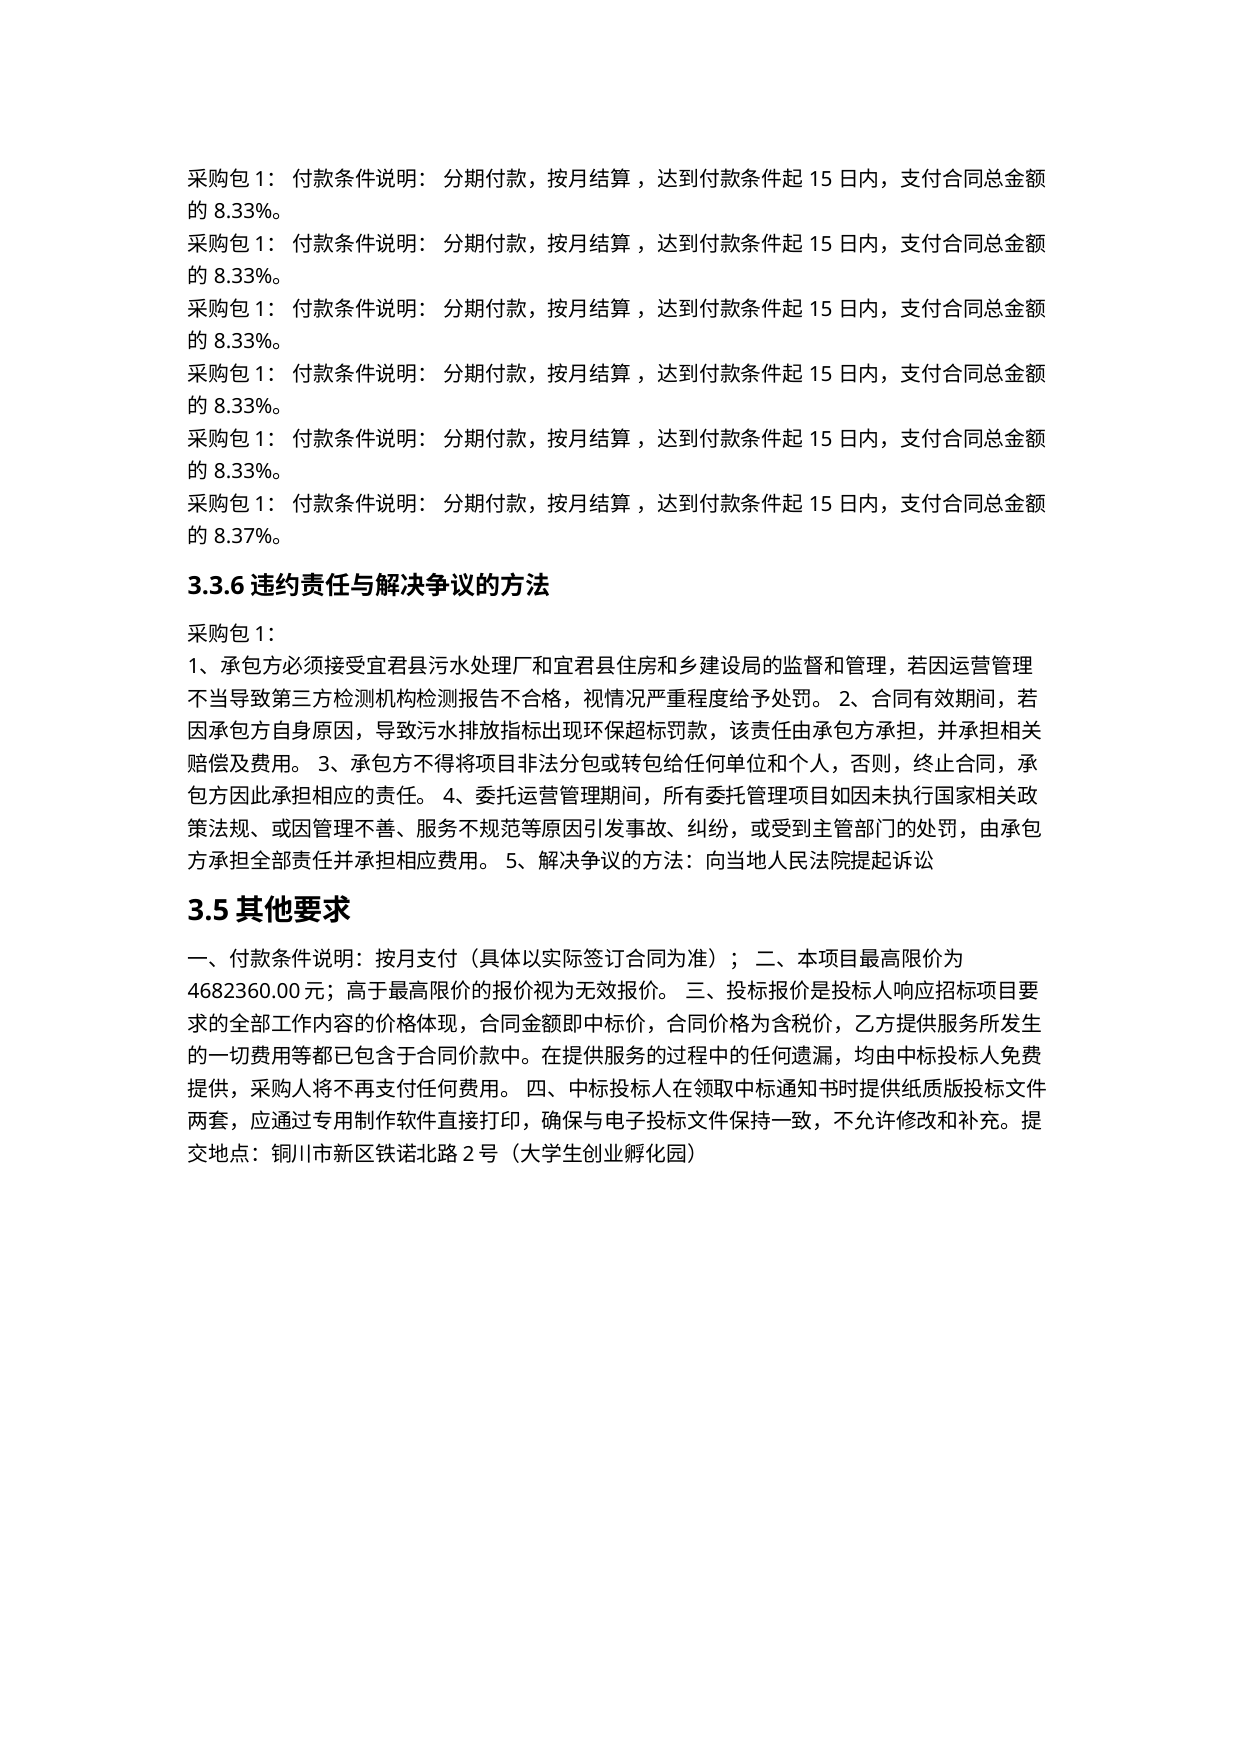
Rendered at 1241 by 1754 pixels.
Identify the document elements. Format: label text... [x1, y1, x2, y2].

text 3.3.6违约责任与解决争议的方法 [187, 552, 1053, 617]
text 采购包1： 付款条件说明： 分期付款，按月结算 ，达到付款条件起 15 日内，支付合同总金额的 8.37%。 [187, 487, 1053, 552]
text 采购包1： 付款条件说明： 分期付款，按月结算 ，达到付款条件起 15 日内，支付合同总金额的 8.33%。 [187, 357, 1053, 422]
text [187, 292, 1053, 357]
text 1、承包方必须接受宜君县污水处理厂和宜君县住房和乡建设局的监督和管理，若因运营管理不当导致第三方检测机构检测报告不合格，视情况严重程度给予处罚。 2、合同有效期间，若因承包方自身原因，导致污水排放指标出现环保超标罚款，该责任由承包方承担，并承担相关赔偿及费用。 3、承包方不得将项目非法分包或转包给任何单位和个人，否则，终止合同，承包方因此承担相应的责任。 4、委托运营管理期间，所有委托管理项目如因未执行国家相关政策法规、或因管理不善、服务不规范等原因引发事故、纠纷，或受到主管部门的处罚，由承包方承担全部责任并承担相应费用。 5、解决争议的方法：向当地人民法院提起诉讼 [187, 649, 1053, 877]
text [187, 162, 1053, 227]
text 一、付款条件说明：按月支付（具体以实际签订合同为准）； 二、本项目最高限价为4682360.00元；高于最高限价的报价视为无效报价。 三、投标报价是投标人响应招标项目要求的全部工作内容的价格体现，合同金额即中标价，合同价格为含税价，乙方提供服务所发生的一切费用等都已包含于合同价款中。在提供服务的过程中的任何遗漏，均由中标投标人免费提供，采购人将不再支付任何费用。 四、中标投标人在领取中标通知书时提供纸质版投标文件两套，应通过专用制作软件直接打印，确保与电子投标文件保持一致，不允许修改和补充。提交地点：铜川市新区铁诺北路2号（大学生创业孵化园） [187, 942, 1053, 1169]
text 3.5其他要求 [187, 877, 1053, 942]
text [187, 227, 1053, 292]
text 采购包1： [187, 617, 1053, 649]
text 采购包1： 付款条件说明： 分期付款，按月结算 ，达到付款条件起 15 日内，支付合同总金额的 8.33%。 [187, 422, 1053, 487]
